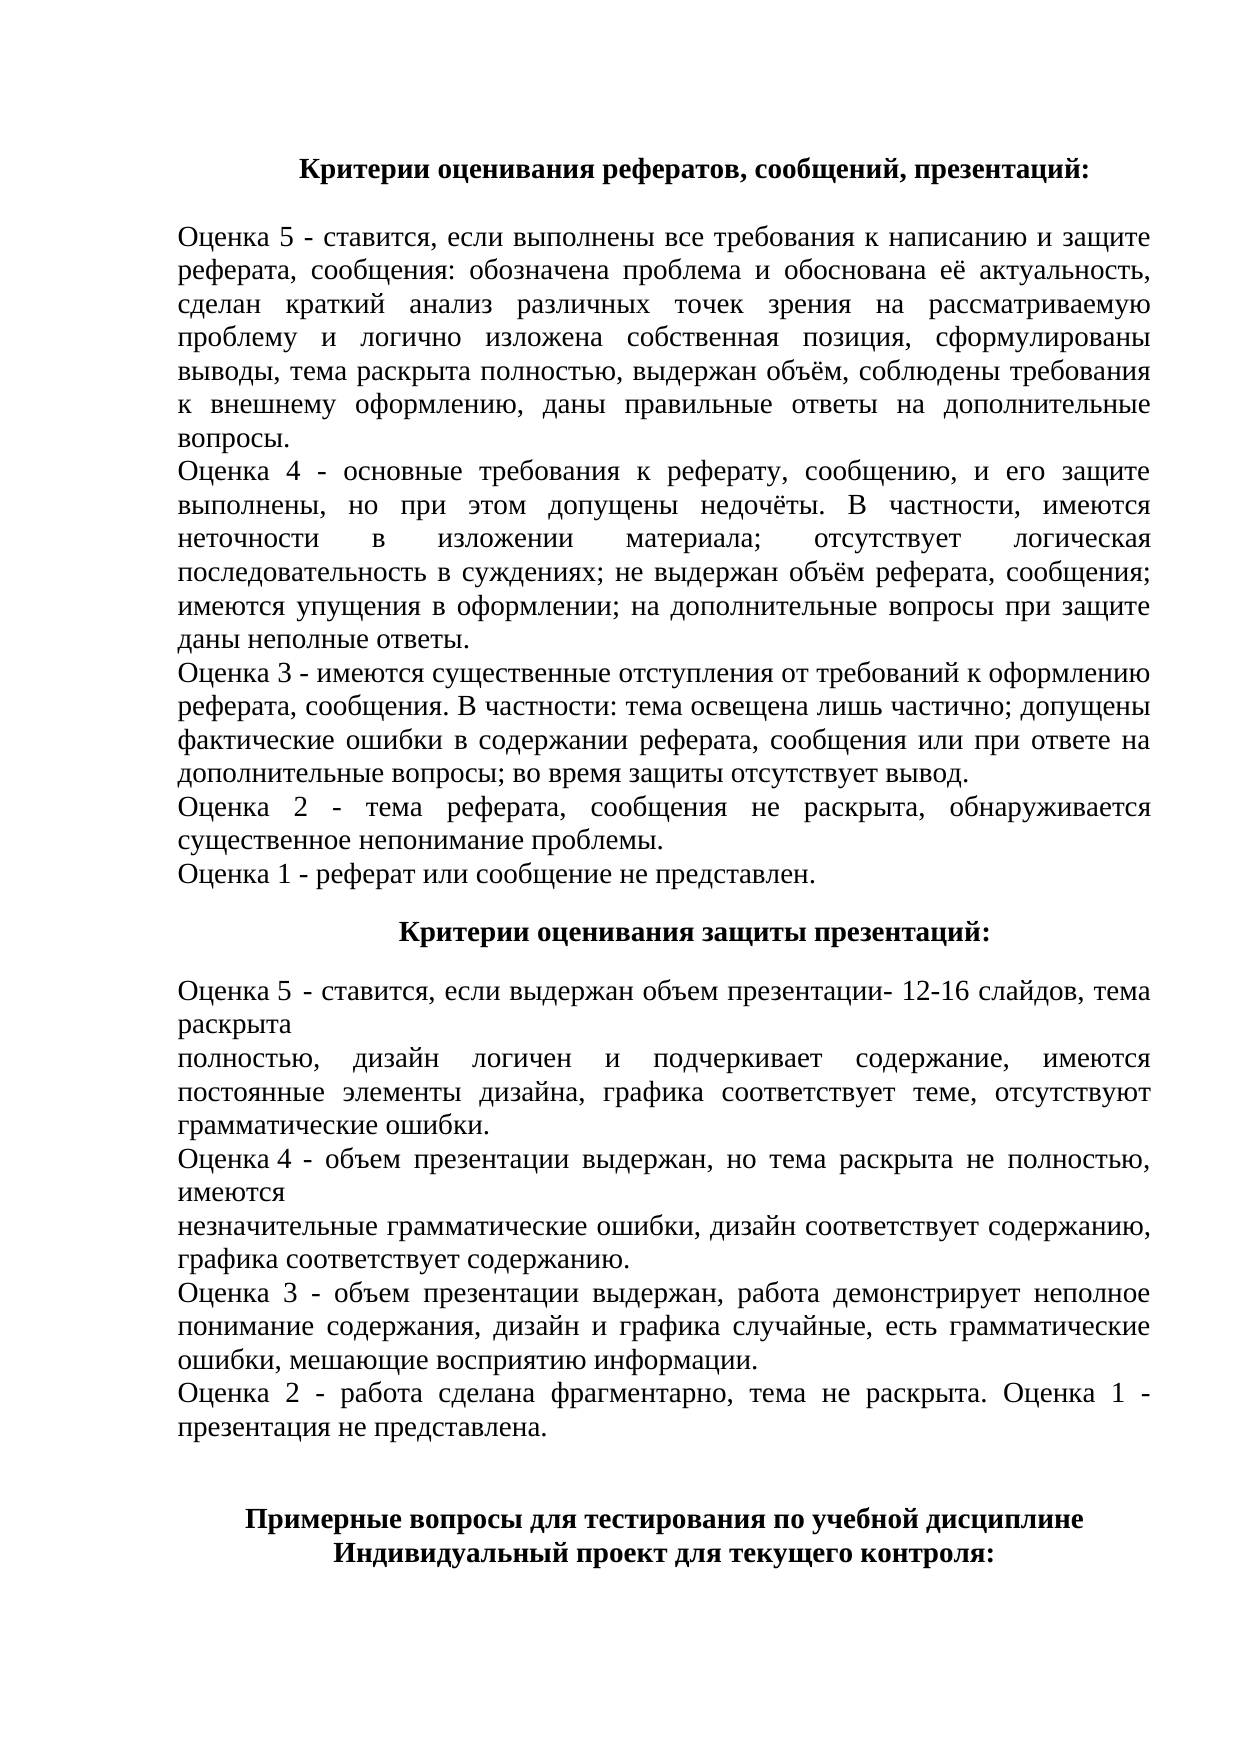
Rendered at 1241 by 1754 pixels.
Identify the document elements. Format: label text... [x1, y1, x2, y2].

text Оценка 4 - основные требования к реферату, сообщению, и его защите выполнены, но при этом допущены недочёты. В частности, имеются неточности в изложении материала; отсутствует логическая последовательность в суждениях; не выдержан объём реферата, сообщения; имеются упущения в оформлении; на дополнительные вопросы при защите даны неполные ответы. [177, 453, 1152, 655]
text Оценка 5 - ставится, если выполнены все требования к написанию и защите реферата, сообщения: обозначена проблема и обоснована её актуальность, сделан краткий анализ различных точек зрения на рассматриваемую проблему и логично изложена собственная позиция, сформулированы выводы, тема раскрыта полностью, выдержан объём, соблюдены требования к внешнему оформлению, даны правильные ответы на дополнительные вопросы. [177, 219, 1152, 453]
text Оценка 3 - имеются существенные отступления от требований к оформлению реферата, сообщения. В частности: тема освещена лишь частично; допущены фактические ошибки в содержании реферата, сообщения или при ответе на дополнительные вопросы; во время защиты отсутствует вывод. [177, 655, 1152, 789]
text Критерии оценивания защиты презентаций: [177, 914, 1152, 948]
text Оценка 4 - объем презентации выдержан, но тема раскрыта не полностью, имеются [177, 1141, 1152, 1208]
text незначительные грамматические ошибки, дизайн соответствует содержанию, графика соответствует содержанию. [177, 1208, 1152, 1275]
text Критерии оценивания рефератов, сообщений, презентаций: [177, 152, 1152, 185]
text полностью, дизайн логичен и подчеркивает содержание, имеются постоянные элементы дизайна, графика соответствует теме, отсутствуют грамматические ошибки. [177, 1040, 1152, 1141]
text Оценка 1 - реферат или сообщение не представлен. [177, 856, 1152, 889]
text Оценка 5 - ставится, если выдержан объем презентации- 12-16 слайдов, тема раскрыта [177, 973, 1152, 1040]
text Примерные вопросы для тестирования по учебной дисциплине Индивидуальный проект для текущего контроля: [177, 1501, 1152, 1568]
text Оценка 3 - объем презентации выдержан, работа демонстрирует неполное понимание содержания, дизайн и графика случайные, есть грамматические ошибки, мешающие восприятию информации. [177, 1275, 1152, 1376]
text Оценка 2 - работа сделана фрагментарно, тема не раскрыта. Оценка 1 - презентация не представлена. [177, 1376, 1152, 1443]
text Оценка 2 - тема реферата, сообщения не раскрыта, обнаруживается существенное непонимание проблемы. [177, 789, 1152, 856]
